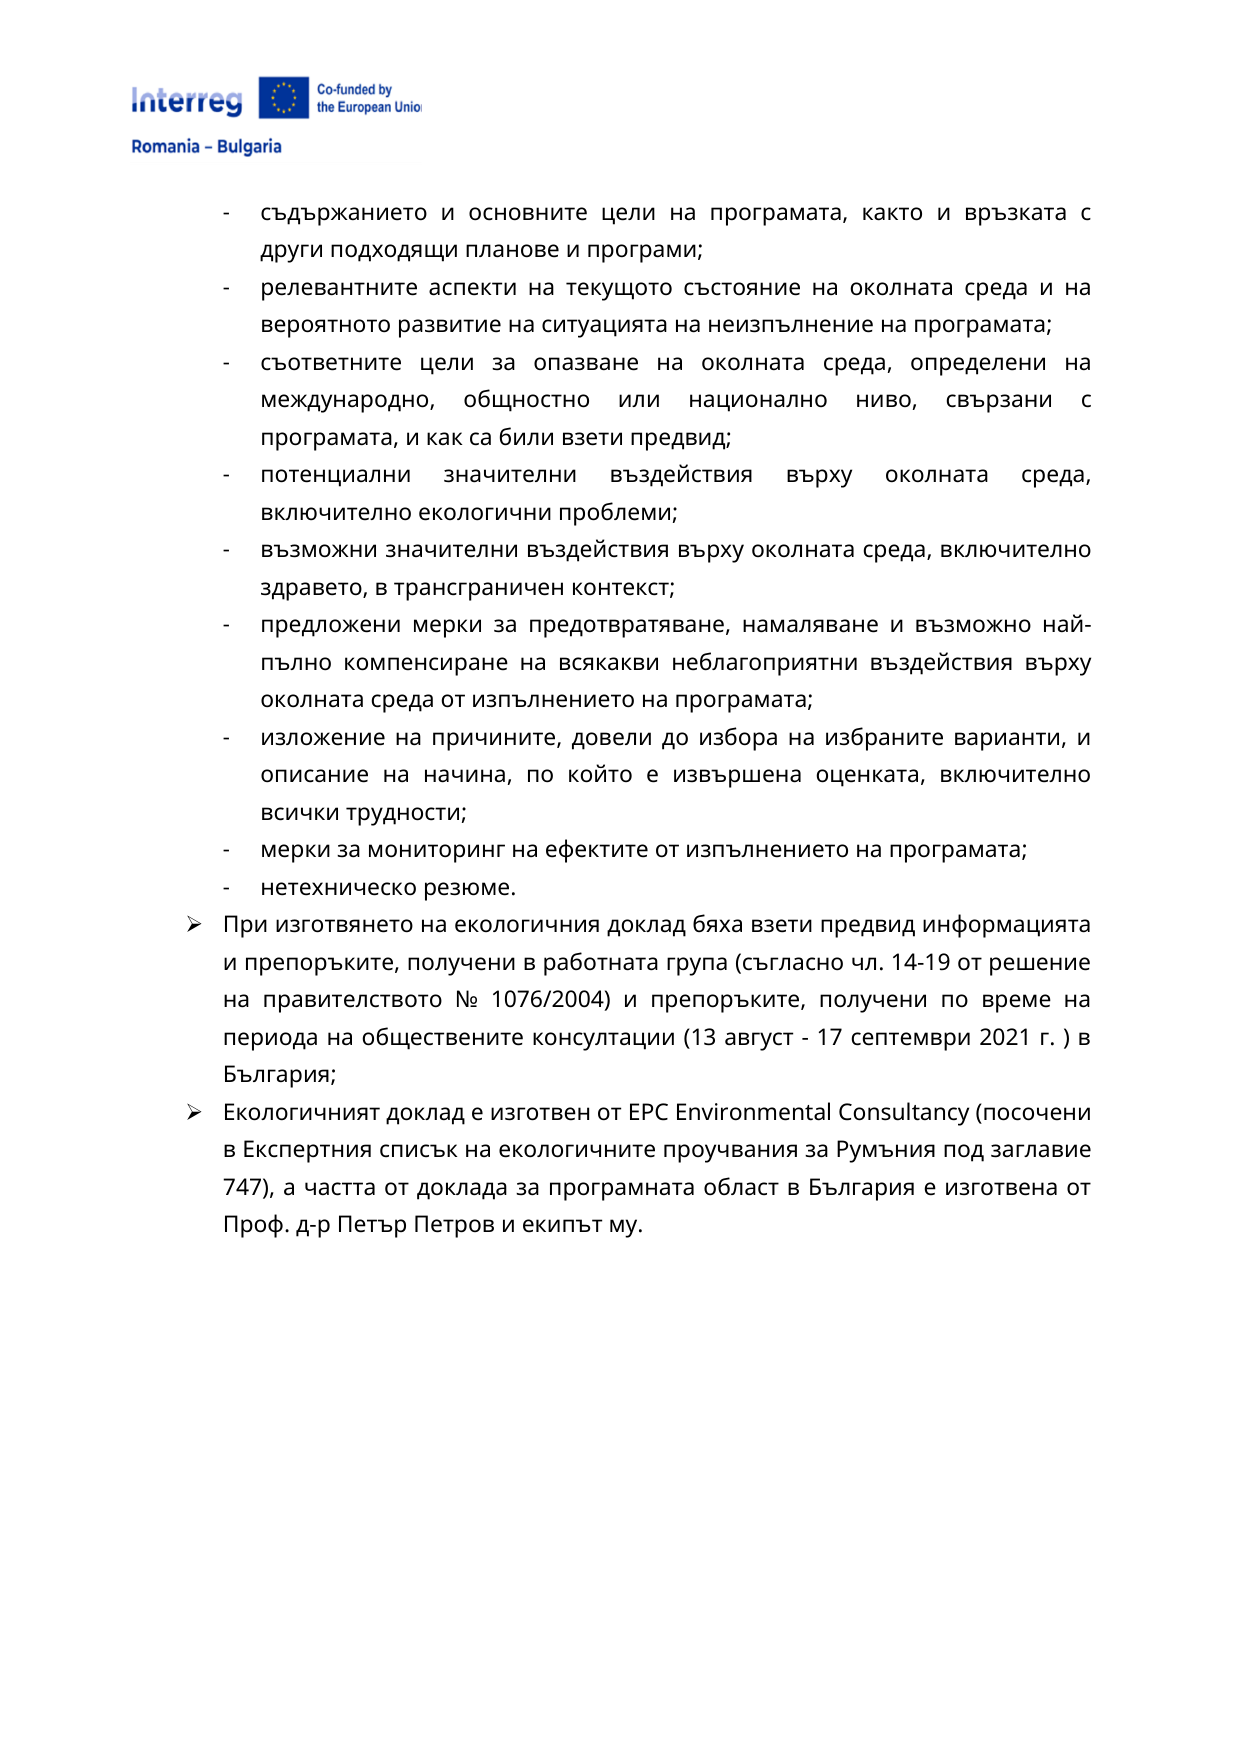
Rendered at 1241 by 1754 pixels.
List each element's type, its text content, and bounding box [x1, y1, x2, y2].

list нетехническо резюме. [223, 871, 1092, 902]
list изложение на причините, довели до избора на избраните варианти, и описание на начина, по който е извършена оценката, включително всички трудности; [223, 721, 1092, 827]
list възможни значителни въздействия върху околната среда, включително здравето, в трансграничен контекст; [223, 533, 1092, 602]
list При изготвянето на екологичния доклад бяха взети предвид информацията и препоръките, получени в работната група (съгласно чл. 14-19 от решение на правителството № 1076/2004) и препоръките, получени по време на периода на обществените консултации (13 август - 17 септември 2021 г. ) в България; [185, 908, 1092, 1089]
list потенциални значителни въздействия върху околната среда, включително екологични проблеми; [223, 458, 1092, 527]
list съответните цели за опазване на околната среда, определени на международно, общностно или национално ниво, свързани с програмата, и как са били взети предвид; [223, 346, 1092, 452]
list съдържанието и основните цели на програмата, както и връзката с други подходящи планове и програми; [223, 196, 1092, 264]
list мерки за мониторинг на ефектите от изпълнението на програмата; [223, 833, 1092, 864]
list релевантните аспекти на текущото състояние на околната среда и на вероятното развитие на ситуацията на неизпълнение на програмата; [223, 271, 1092, 339]
list предложени мерки за предотвратяване, намаляване и възможно най-пълно компенсиране на всякакви неблагоприятни въздействия върху околната среда от изпълнението на програмата; [223, 608, 1092, 714]
picture [130, 73, 422, 165]
list Екологичният доклад е изготвен от EPC Environmental Consultancy (посочени в Експертния списък на екологичните проучвания за Румъния под заглавие 747), а частта от доклада за програмната област в България е изготвена от Проф. д-р Петър Петров и екипът му. [185, 1096, 1092, 1239]
